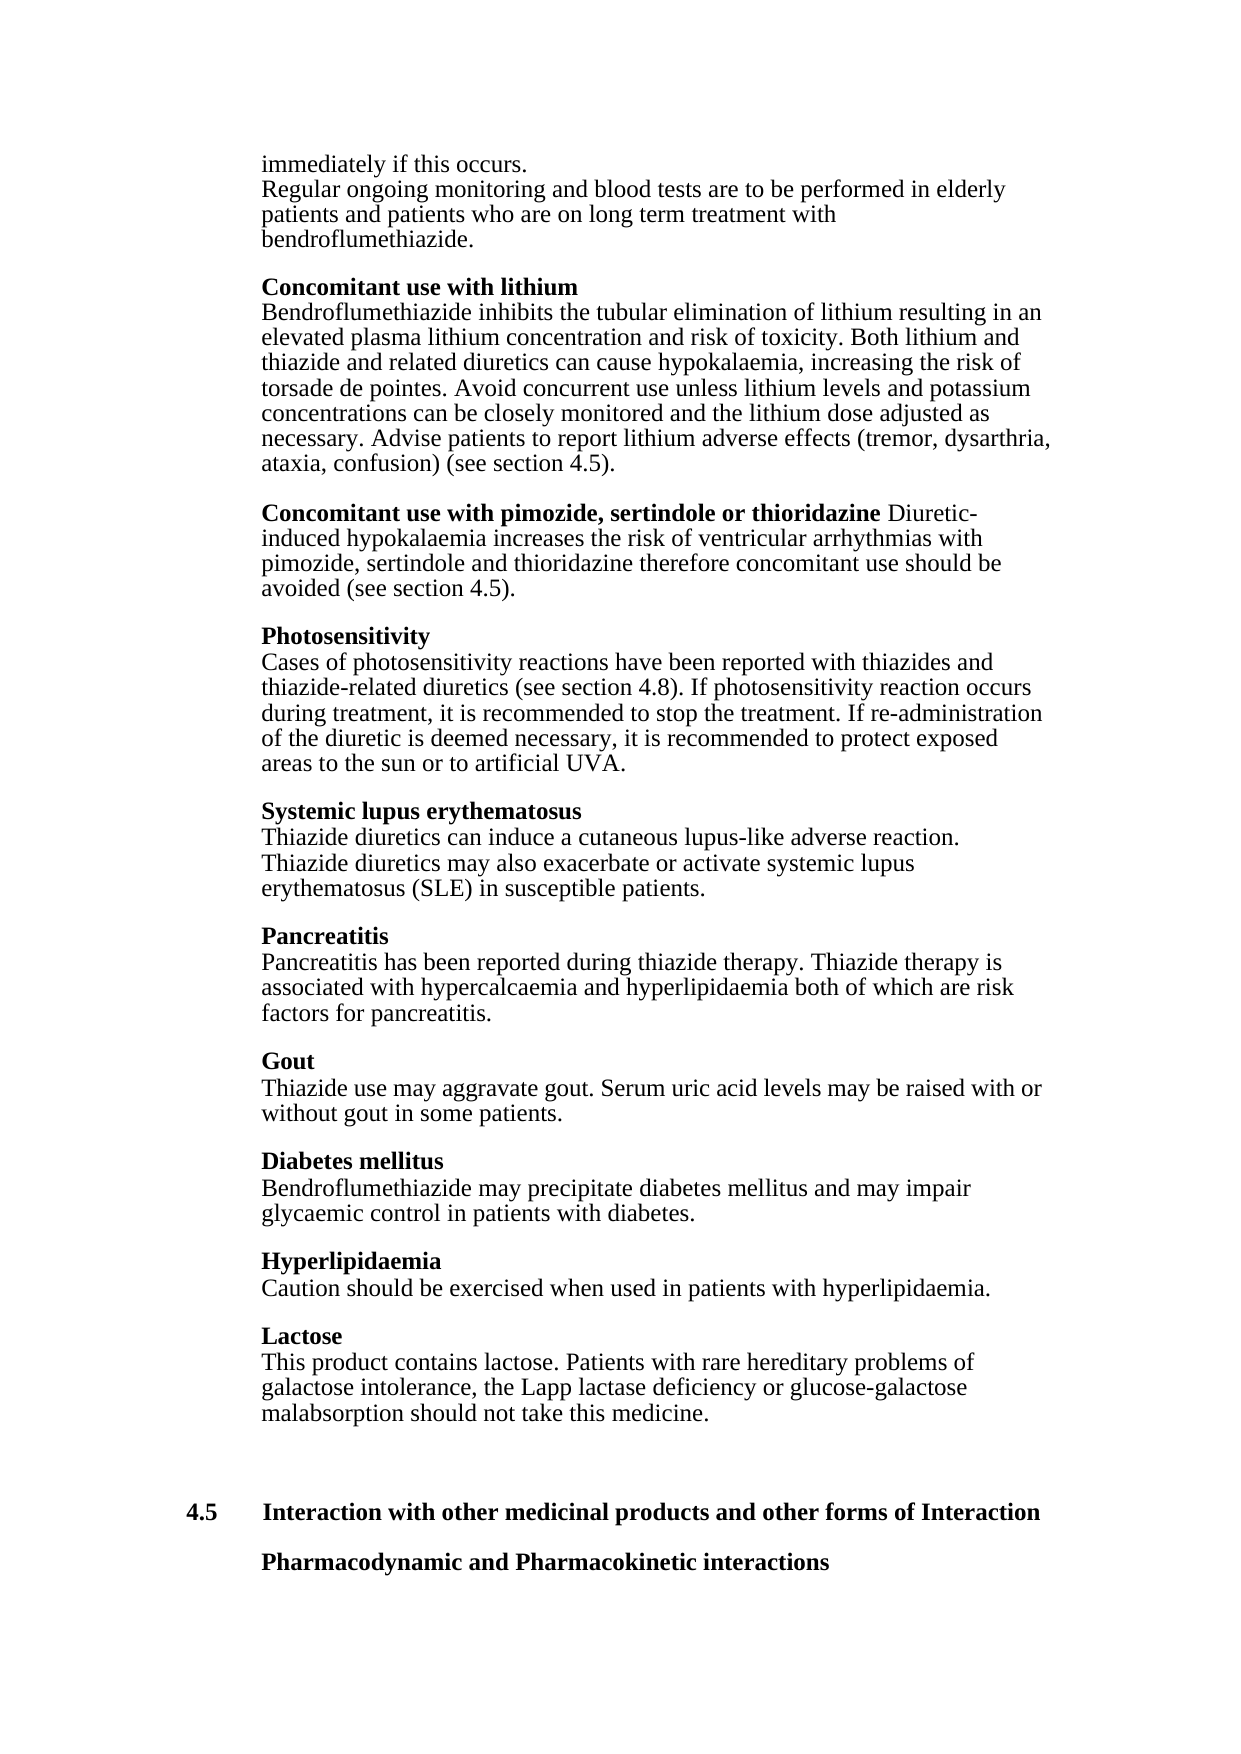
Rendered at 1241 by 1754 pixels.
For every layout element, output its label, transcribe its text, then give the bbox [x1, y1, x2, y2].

text glycaemic control in patients with diabetes. [261, 1201, 1053, 1226]
text Systemic lupus erythematosus [261, 798, 1053, 825]
text bendroflumethiazide. [261, 227, 1053, 252]
text Concomitant use with pimozide, sertindole or thioridazine Diuretic-induced hypokalaemia increases the risk of ventricular arrhythmias with pimozide, sertindole and thioridazine therefore concomitant use should be avoided (see section 4.5). [261, 502, 1023, 602]
text Concomitant use with lithium [261, 273, 1053, 300]
text Regular ongoing monitoring and blood tests are to be performed in elderly patients and patients who are on long term treatment with [261, 177, 1008, 227]
text 4.5 Interaction with other medicinal products and other forms of Interaction [186, 1498, 1053, 1526]
text Bendroflumethiazide inhibits the tubular elimination of lithium resulting in an elevated plasma lithium concentration and risk of toxicity. Both lithium and thiazide and related diuretics can cause hypokalaemia, increasing the risk of torsade de pointes. Avoid concurrent use unless lithium levels and potassium concentrations can be closely monitored and the lithium dose adjusted as necessary. Advise patients to report lithium adverse effects (tremor, dysarthria, ataxia, confusion) (see section 4.5). [261, 300, 1053, 477]
text immediately if this occurs. [261, 152, 1053, 177]
text Caution should be exercised when used in patients with hyperlipidaemia. [261, 1275, 1053, 1301]
text Cases of photosensitivity reactions have been reported with thiazides and thiazide-related diuretics (see section 4.8). If photosensitivity reaction occurs during treatment, it is recommended to stop the treatment. If re-administration of the diuretic is deemed necessary, it is recommended to protect exposed areas to the sun or to artificial UVA. [261, 650, 1045, 777]
text This product contains lactose. Patients with rare hereditary problems of galactose intolerance, the Lapp lactase deficiency or glucose-galactose malabsorption should not take this medicine. [261, 1350, 978, 1426]
text Pancreatitis [261, 923, 1053, 950]
text Photosensitivity [261, 623, 1053, 650]
text Thiazide use may aggravate gout. Serum uric acid levels may be raised with or [261, 1075, 1053, 1101]
text Diabetes mellitus [261, 1148, 1053, 1175]
text Pancreatitis has been reported during thiazide therapy. Thiazide therapy is associated with hypercalcaemia and hyperlipidaemia both of which are risk factors for pancreatitis. [261, 950, 1015, 1026]
text Hyperlipidaemia [261, 1248, 1053, 1275]
text Thiazide diuretics can induce a cutaneous lupus-like adverse reaction. Thiazide diuretics may also exacerbate or activate systemic lupus erythematosus (SLE) in susceptible patients. [261, 825, 963, 902]
text Gout [261, 1048, 1053, 1075]
text Pharmacodynamic and Pharmacokinetic interactions [261, 1548, 1053, 1576]
text Lactose [261, 1323, 1053, 1350]
text without gout in some patients. [261, 1101, 1053, 1126]
text Bendroflumethiazide may precipitate diabetes mellitus and may impair [261, 1175, 1053, 1201]
